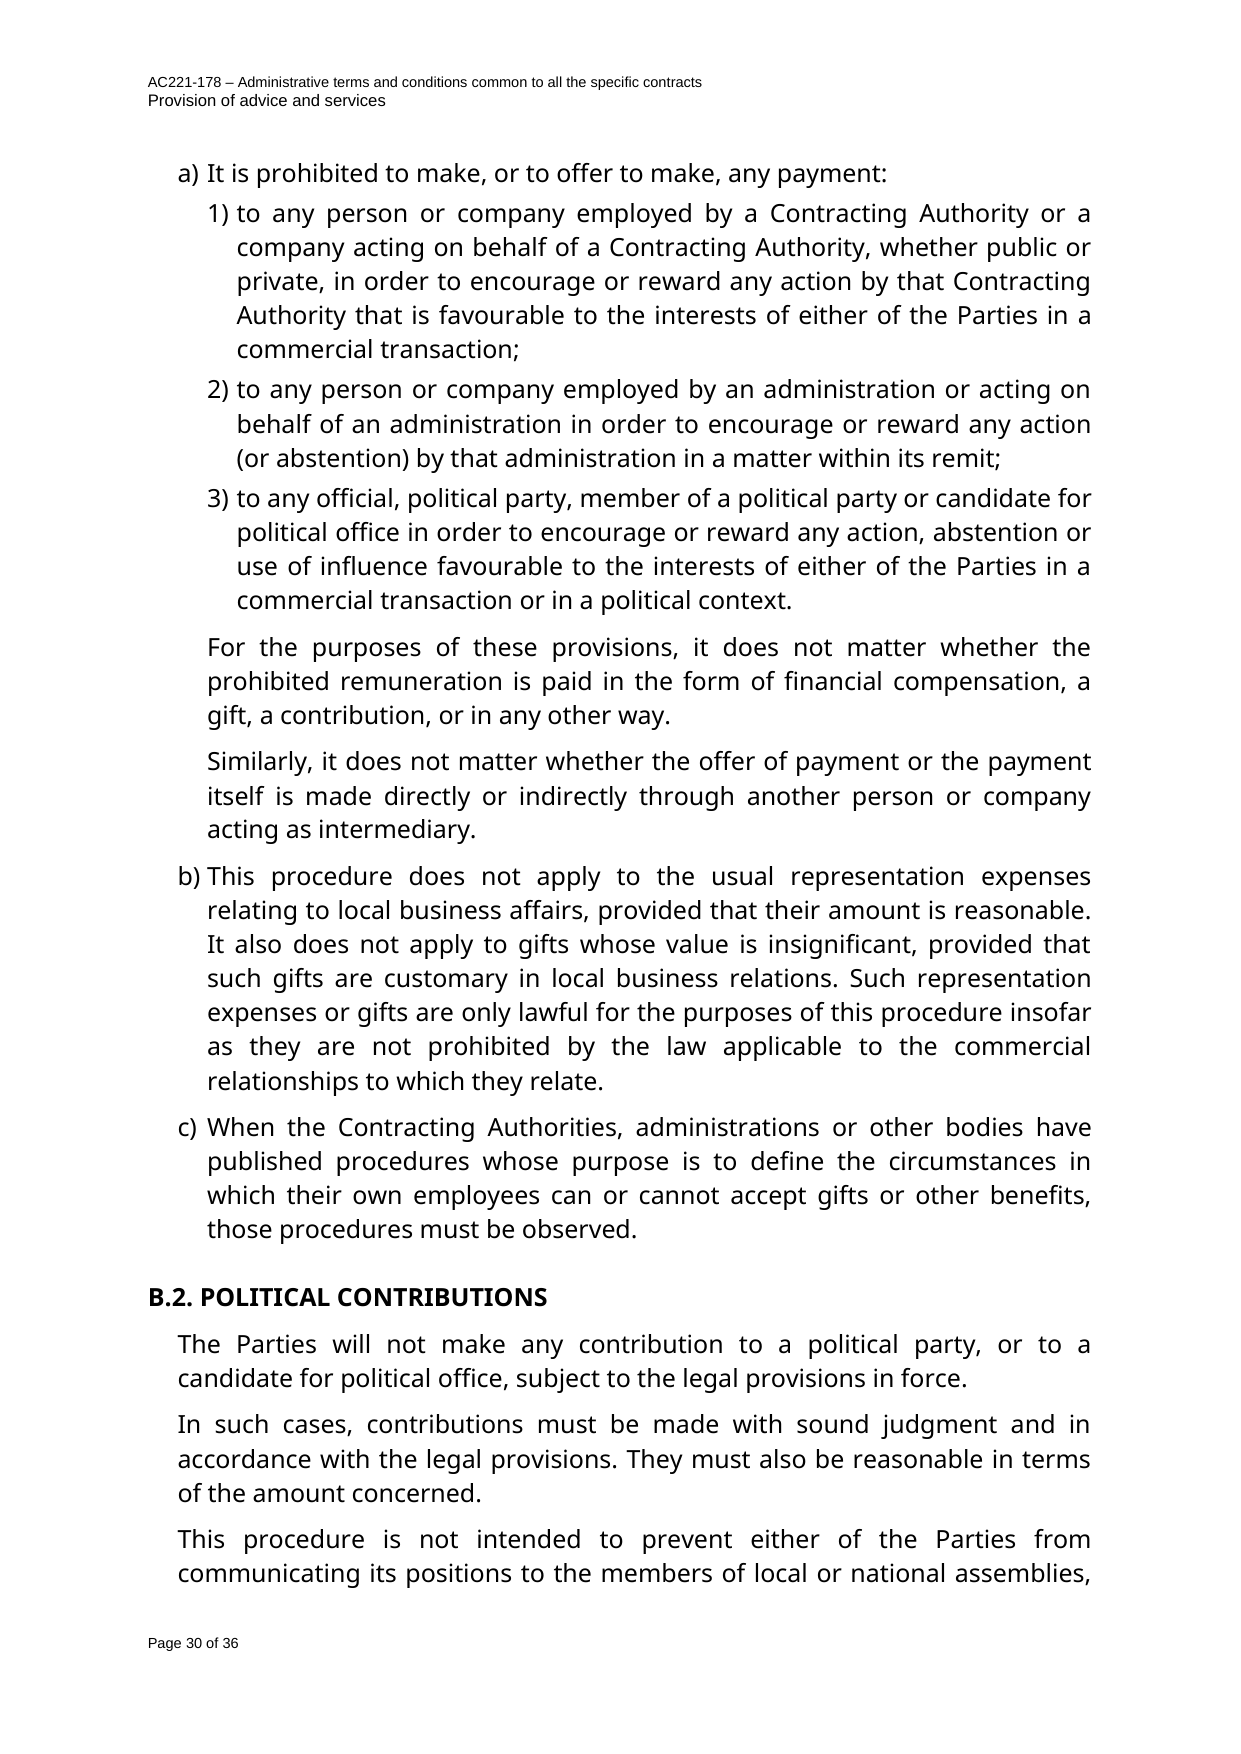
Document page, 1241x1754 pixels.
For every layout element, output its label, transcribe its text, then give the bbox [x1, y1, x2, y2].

text b) This procedure does not apply to the usual representation expenses relating to local business affairs, provided that their amount is reasonable. It also does not apply to gifts whose value is insignificant, provided that such gifts are customary in local business relations. Such representation expenses or gifts are only lawful for the purposes of this procedure insofar as they are not prohibited by the law applicable to the commercial relationships to which they relate. [177, 859, 1092, 1097]
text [148, 1522, 1092, 1590]
text 1) to any person or company employed by a Contracting Authority or a company acting on behalf of a Contracting Authority, whether public or private, in order to encourage or reward any action by that Contracting Authority that is favourable to the interests of either of the Parties in a commercial transaction; [207, 196, 1092, 366]
text 2) to any person or company employed by an administration or acting on behalf of an administration in order to encourage or reward any action (or abstention) by that administration in a matter within its remit; [207, 372, 1092, 474]
text B.2. POLITICAL CONTRIBUTIONS [148, 1280, 1092, 1314]
text For the purposes of these provisions, it does not matter whether the prohibited remuneration is paid in the form of financial compensation, a gift, a contribution, or in any other way. [207, 629, 1092, 732]
text a) It is prohibited to make, or to offer to make, any payment: [148, 155, 1092, 189]
text c) When the Contracting Authorities, administrations or other bodies have published procedures whose purpose is to define the circumstances in which their own employees can or cannot accept gifts or other benefits, those procedures must be observed. [177, 1110, 1092, 1246]
text The Parties will not make any contribution to a political party, or to a candidate for political office, subject to the legal provisions in force. [148, 1327, 1092, 1395]
text Similarly, it does not matter whether the offer of payment or the payment itself is made directly or indirectly through another person or company acting as intermediary. [207, 744, 1092, 846]
text 3) to any official, political party, member of a political party or candidate for political office in order to encourage or reward any action, abstention or use of influence favourable to the interests of either of the Parties in a commercial transaction or in a political context. [207, 481, 1092, 617]
text In such cases, contributions must be made with sound judgment and in accordance with the legal provisions. They must also be reasonable in terms of the amount concerned. [148, 1407, 1092, 1509]
